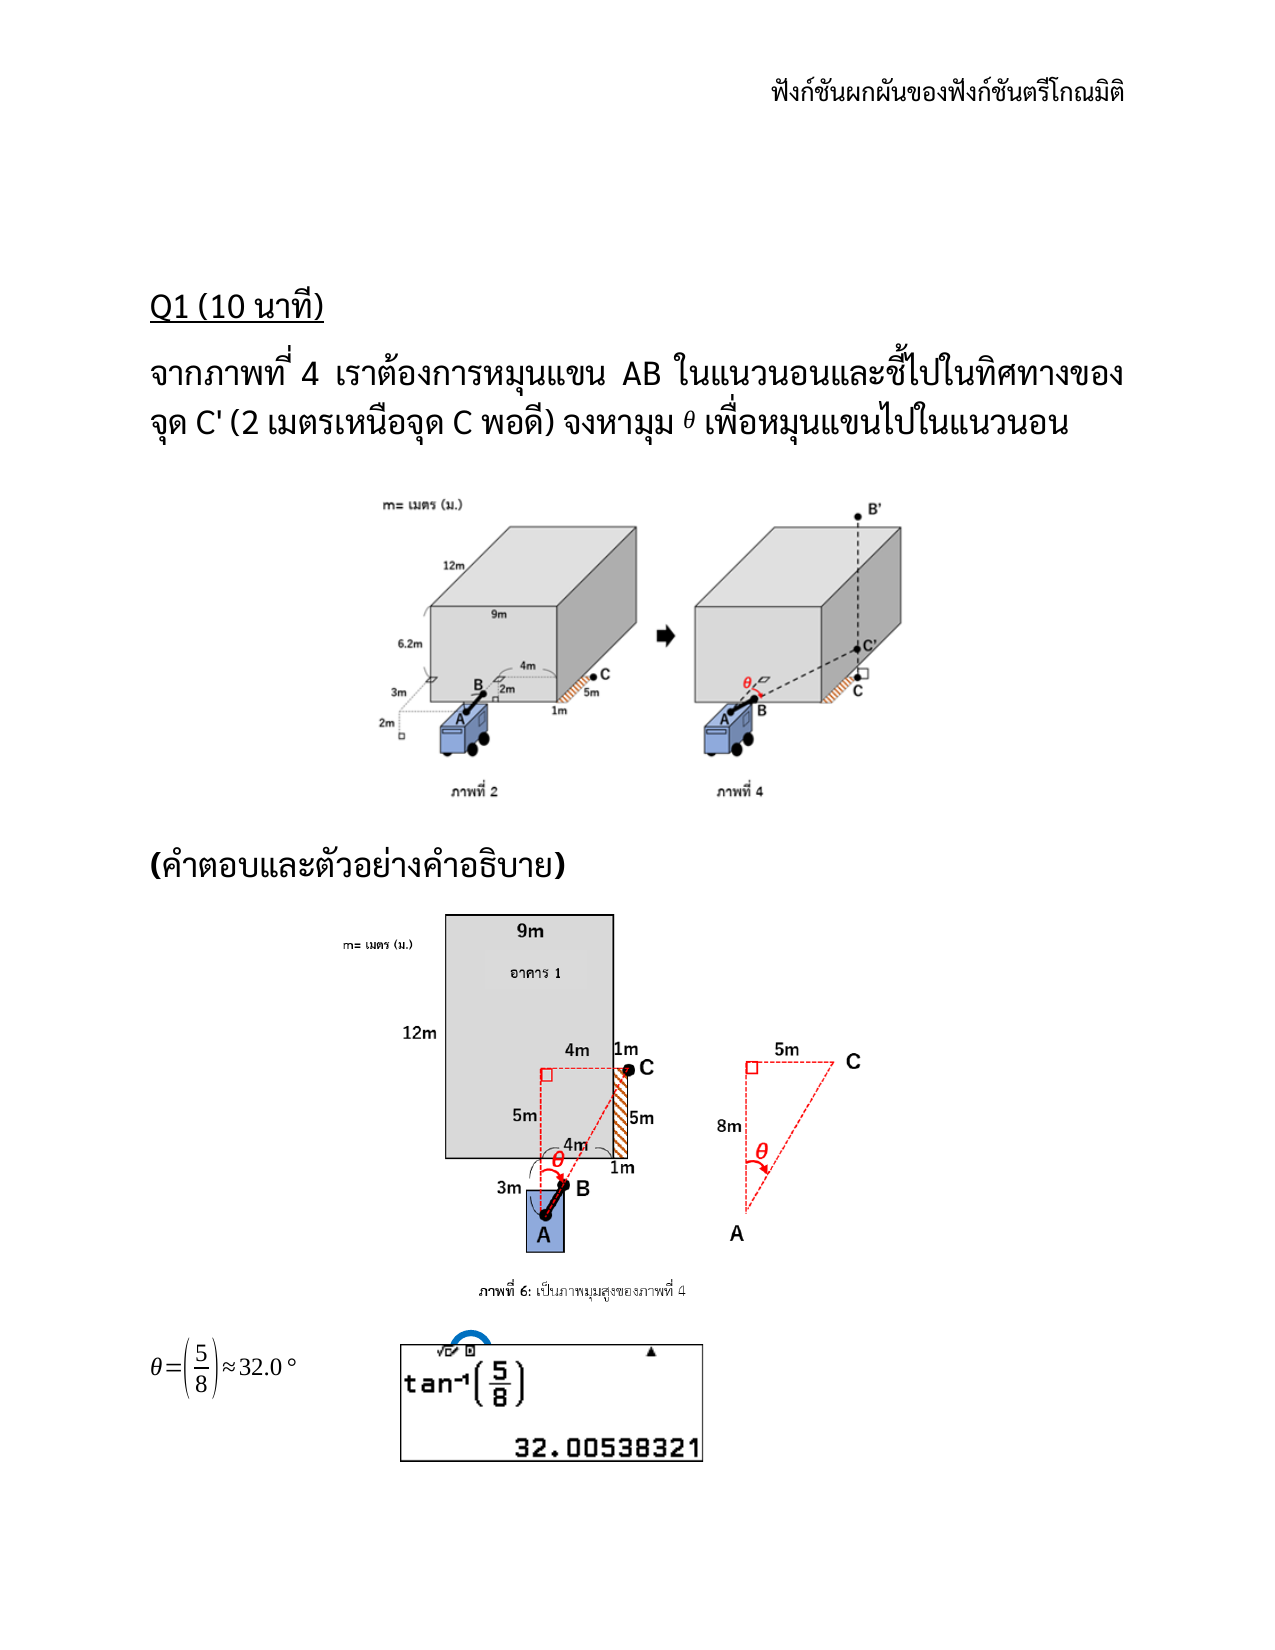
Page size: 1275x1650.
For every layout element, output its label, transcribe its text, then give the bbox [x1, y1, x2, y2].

picture [356, 465, 919, 820]
picture [400, 1344, 704, 1462]
text Q1 (10 นาที) [150, 283, 1125, 326]
text (คำตอบและตัวอย่างคำอธิบาย) [150, 842, 1125, 885]
text จากภาพที่ 4 เราต้องการหมุนแขน AB ในแนวนอนและชี้ไปในทิศทางของจุด C' (2 เมตรเหนือจุด C พอดี) จงหามุม เพื่อหมุนแขนไปในแนวนอน [150, 349, 1125, 442]
picture [253, 908, 1022, 1315]
